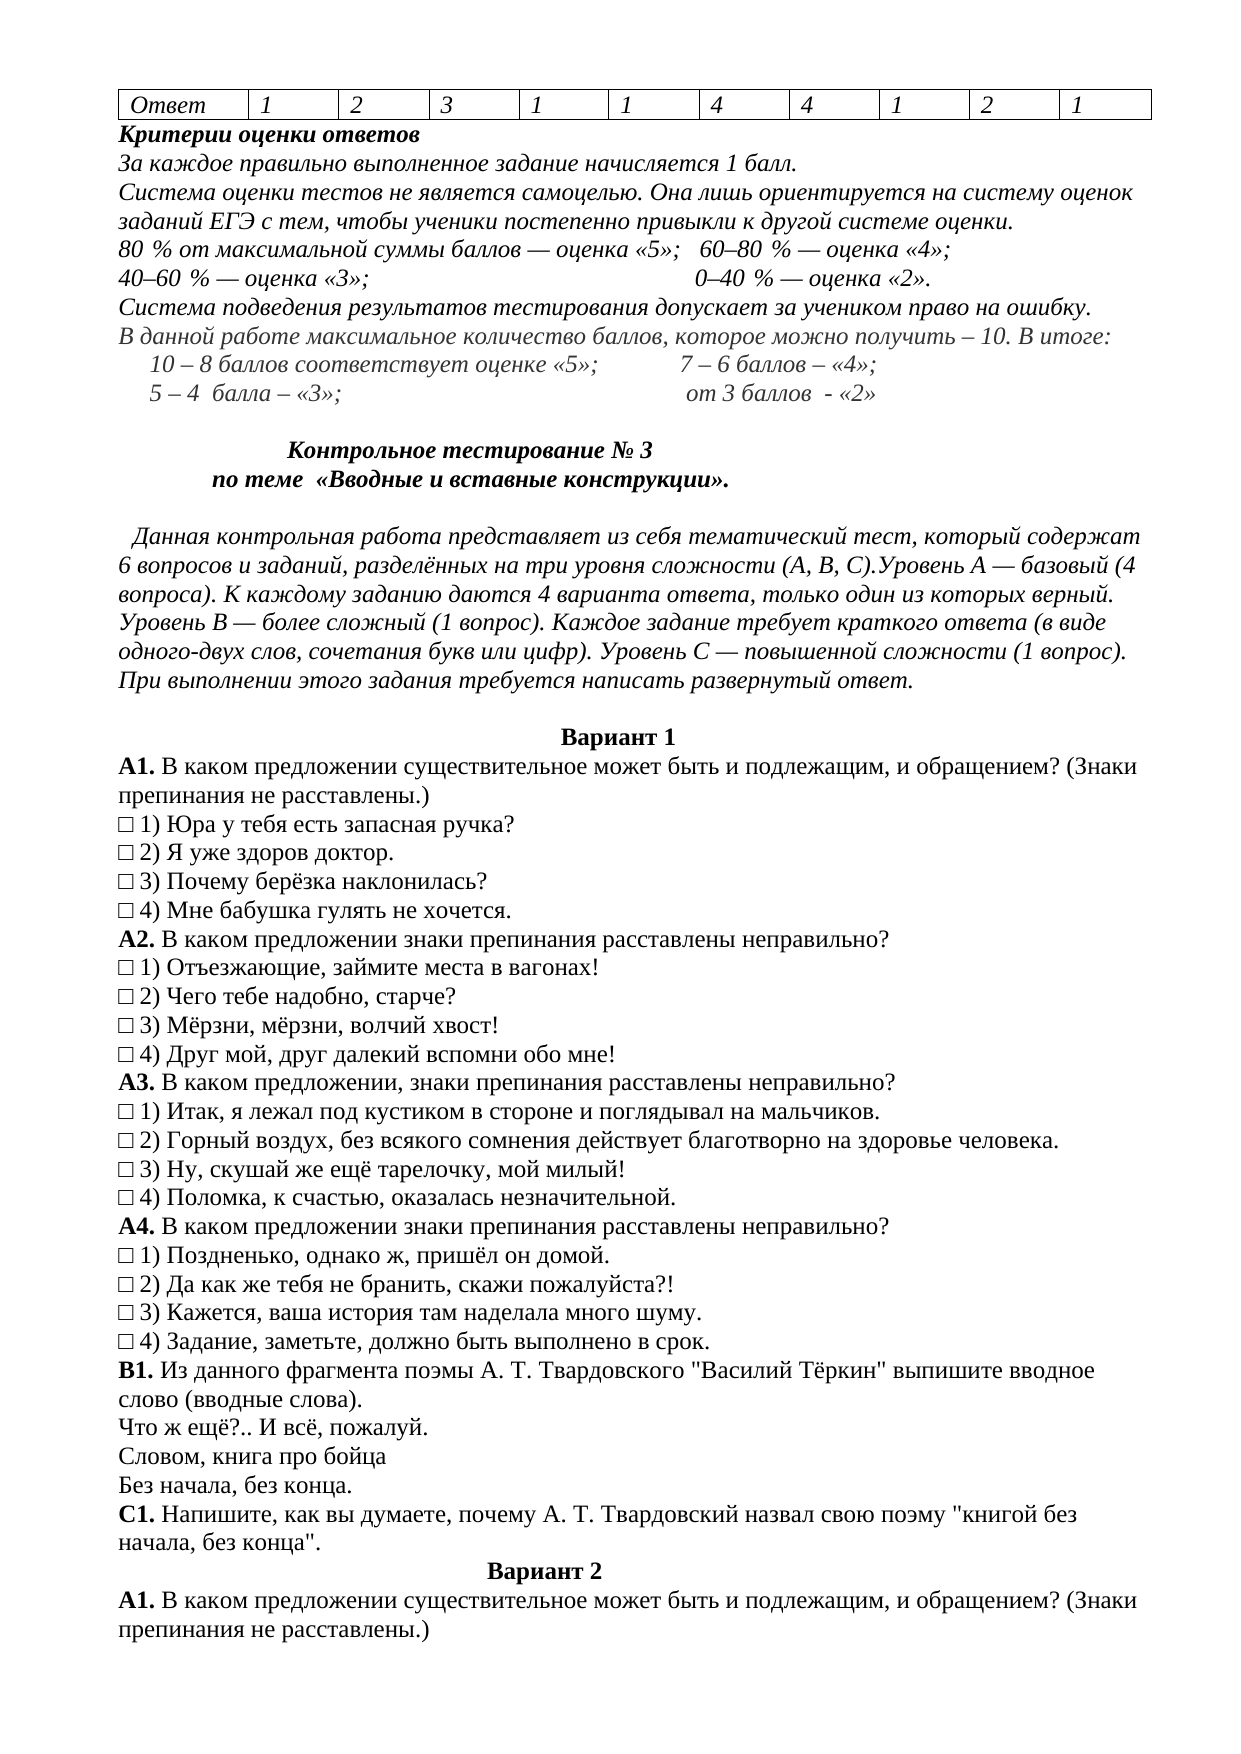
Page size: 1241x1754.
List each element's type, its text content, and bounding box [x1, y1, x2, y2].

text Что ж ещё?.. И всё, пожалуй. Словом, книга про бойца Без начала, без конца. [118, 1412, 1152, 1499]
text В данной работе максимальное количество баллов, которое можно получить – 10. В итоге: [118, 321, 1152, 349]
text □ 1) Юра у тебя есть запасная ручка? [118, 809, 1152, 837]
text 40–60 % — оценка «3»; 0–40 % — оценка «2». [118, 263, 1152, 292]
text □ 2) Да как же тебя не бранить, скажи пожалуйста?! [118, 1269, 1152, 1297]
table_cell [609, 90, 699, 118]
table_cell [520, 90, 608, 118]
text □ 3) Почему берёзка наклонилась? [118, 866, 1152, 895]
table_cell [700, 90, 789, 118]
text Критерии оценки ответов [118, 120, 1152, 148]
text □ 2) Я уже здоров доктор. [118, 837, 1152, 866]
text 5 – 4 балла – «3»; от 3 баллов - «2» [118, 378, 1152, 407]
text □ 4) Задание, заметьте, должно быть выполнено в срок. [118, 1326, 1152, 1355]
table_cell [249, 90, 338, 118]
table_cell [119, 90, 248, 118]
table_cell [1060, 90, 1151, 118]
text □ 1) Отъезжающие, займите места в вагонах! [118, 952, 1152, 981]
text А1. В каком предложении существительное может быть и подлежащим, и обращением? (Знаки препинания не расставлены.) [118, 1585, 1152, 1642]
text Вариант 1 [118, 722, 1152, 751]
text □ 1) Итак, я лежал под кустиком в стороне и поглядывал на мальчиков. [118, 1096, 1152, 1125]
text А4. В каком предложении знаки препинания расставлены неправильно? [118, 1211, 1152, 1240]
text □ 4) Мне бабушка гулять не хочется. [118, 895, 1152, 924]
text Вариант 2 [118, 1556, 1152, 1585]
text □ 2) Чего тебе надобно, старче? [118, 981, 1152, 1010]
text С1. Напишите, как вы думаете, почему А. Т. Твардовский назвал свою поэму "книгой без начала, без конца". [118, 1499, 1152, 1556]
text □ 3) Кажется, ваша история там наделала много шуму. [118, 1297, 1152, 1326]
text Система оценки тестов не является самоцелью. Она лишь ориентируется на систему оценок заданий ЕГЭ с тем, чтобы ученики постепенно привыкли к другой системе оценки. [118, 177, 1152, 234]
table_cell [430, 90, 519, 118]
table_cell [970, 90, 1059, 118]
text □ 4) Друг мой, друг далекий вспомни обо мне! [118, 1039, 1152, 1067]
text Данная контрольная работа представляет из себя тематический тест, который содержат 6 вопросов и заданий, разделённых на три уровня сложности (А, В, С).Уровень А — базовый (4 вопроса). К каждому заданию даются 4 варианта ответа, только один из которых верный. Уровень В — более сложный (1 вопрос). Каждое задание требует краткого ответа (в виде одного-двух слов, сочетания букв или цифр). Уровень С — повышенной сложности (1 вопрос). При выполнении этого задания требуется написать развернутый ответ. [118, 521, 1152, 694]
text □ 1) Поздненько, однако ж, пришёл он домой. [118, 1240, 1152, 1269]
text За каждое правильно выполненное задание начисляется 1 балл. [118, 148, 1152, 177]
text 10 – 8 баллов соответствует оценке «5»; 7 – 6 баллов – «4»; [118, 349, 1152, 378]
text Контрольное тестирование № 3 [118, 435, 1152, 464]
text □ 2) Горный воздух, без всякого сомнения действует благотворно на здоровье человека. [118, 1125, 1152, 1154]
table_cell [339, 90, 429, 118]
text Система подведения результатов тестирования допускает за учеником право на ошибку. [118, 292, 1152, 321]
text □ 3) Мёрзни, мёрзни, волчий хвост! [118, 1010, 1152, 1039]
text по теме «Вводные и вставные конструкции». [118, 464, 1152, 492]
text А3. В каком предложении, знаки препинания расставлены неправильно? [118, 1067, 1152, 1096]
text 80 % от максимальной суммы баллов — оценка «5»; 60–80 % — оценка «4»; [118, 234, 1152, 263]
text А2. В каком предложении знаки препинания расставлены неправильно? [118, 924, 1152, 952]
text □ 3) Ну, скушай же ещё тарелочку, мой милый! [118, 1154, 1152, 1182]
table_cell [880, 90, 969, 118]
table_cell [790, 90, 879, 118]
text □ 4) Поломка, к счастью, оказалась незначительной. [118, 1182, 1152, 1211]
text В1. Из данного фрагмента поэмы А. Т. Твардовского "Василий Тёркин" выпишите вводное слово (вводные слова). [118, 1355, 1152, 1412]
text А1. В каком предложении существительное может быть и подлежащим, и обращением? (Знаки препинания не расставлены.) [118, 751, 1152, 809]
